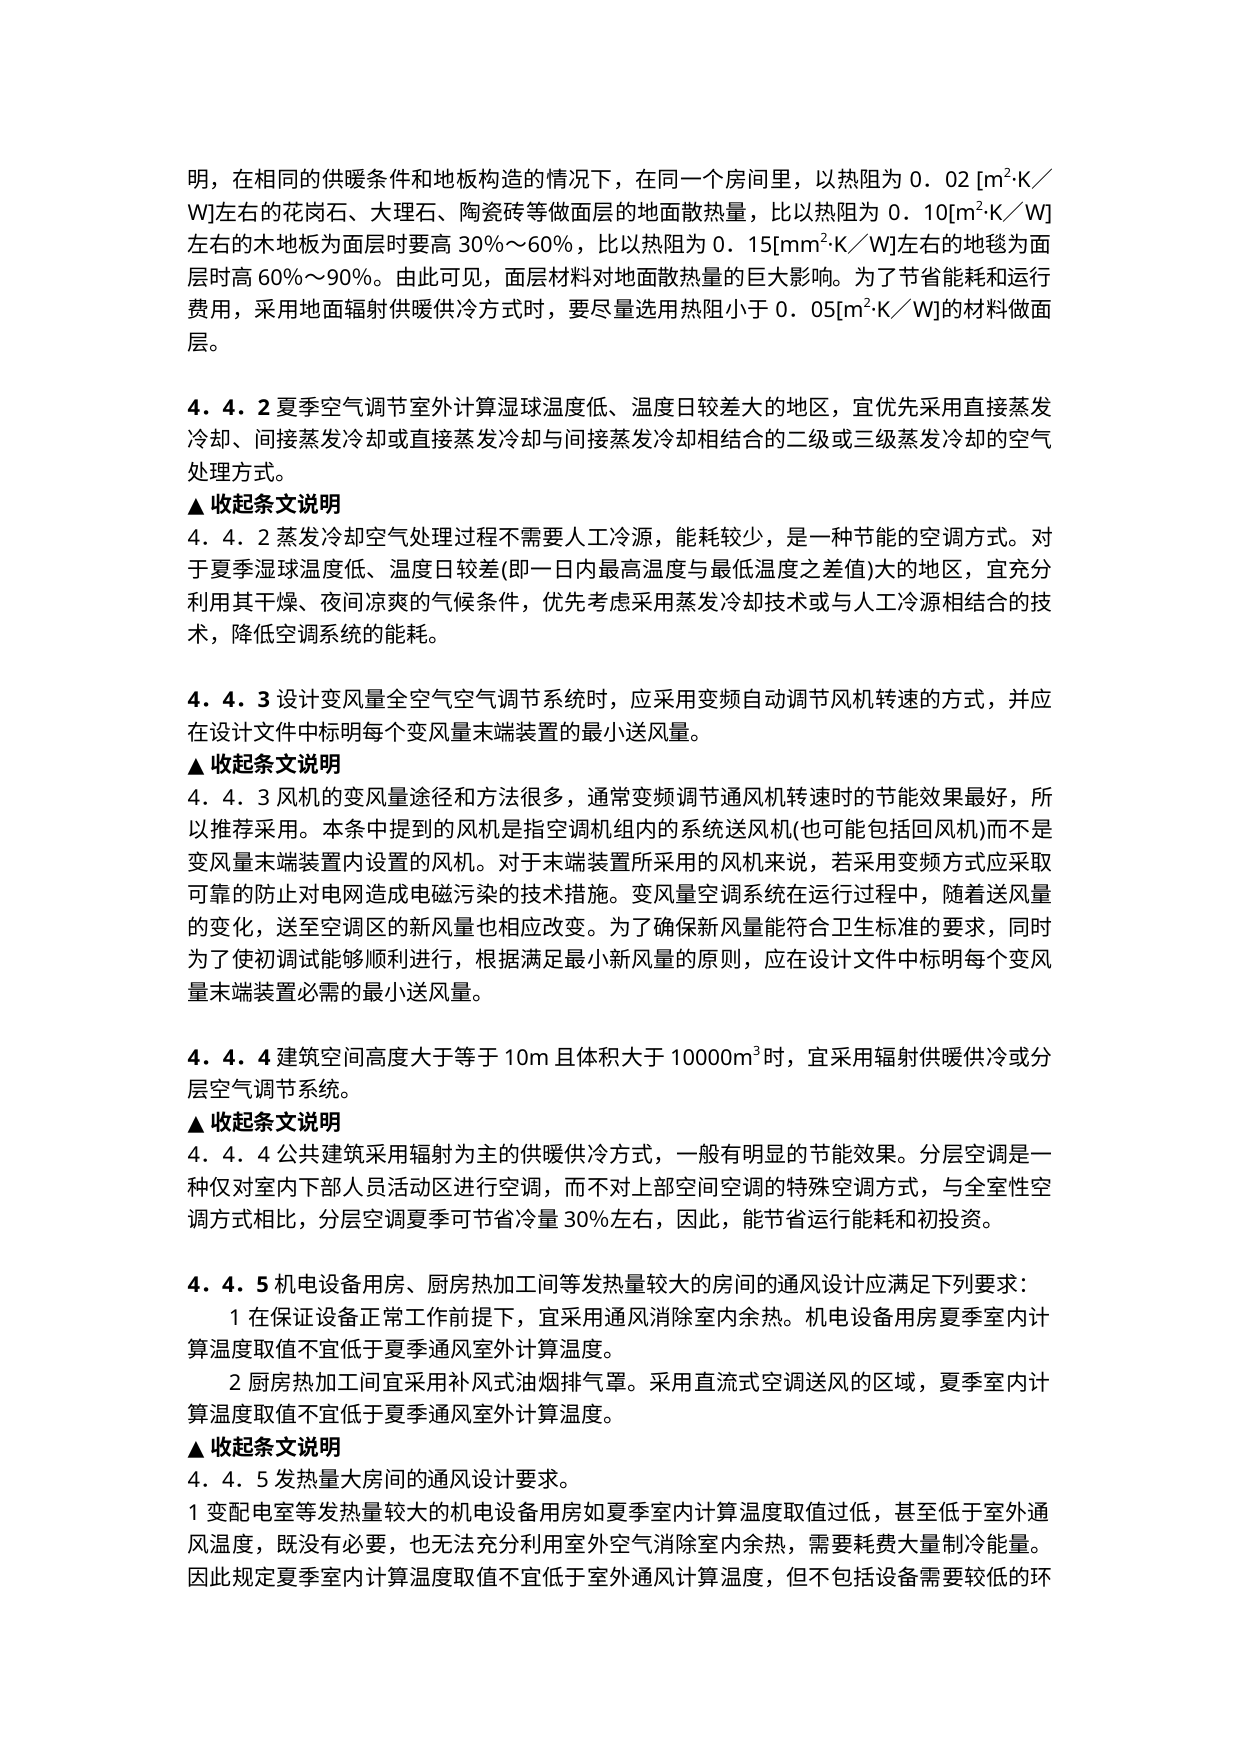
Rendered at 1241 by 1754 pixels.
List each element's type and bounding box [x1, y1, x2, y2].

text [187, 162, 1053, 1592]
